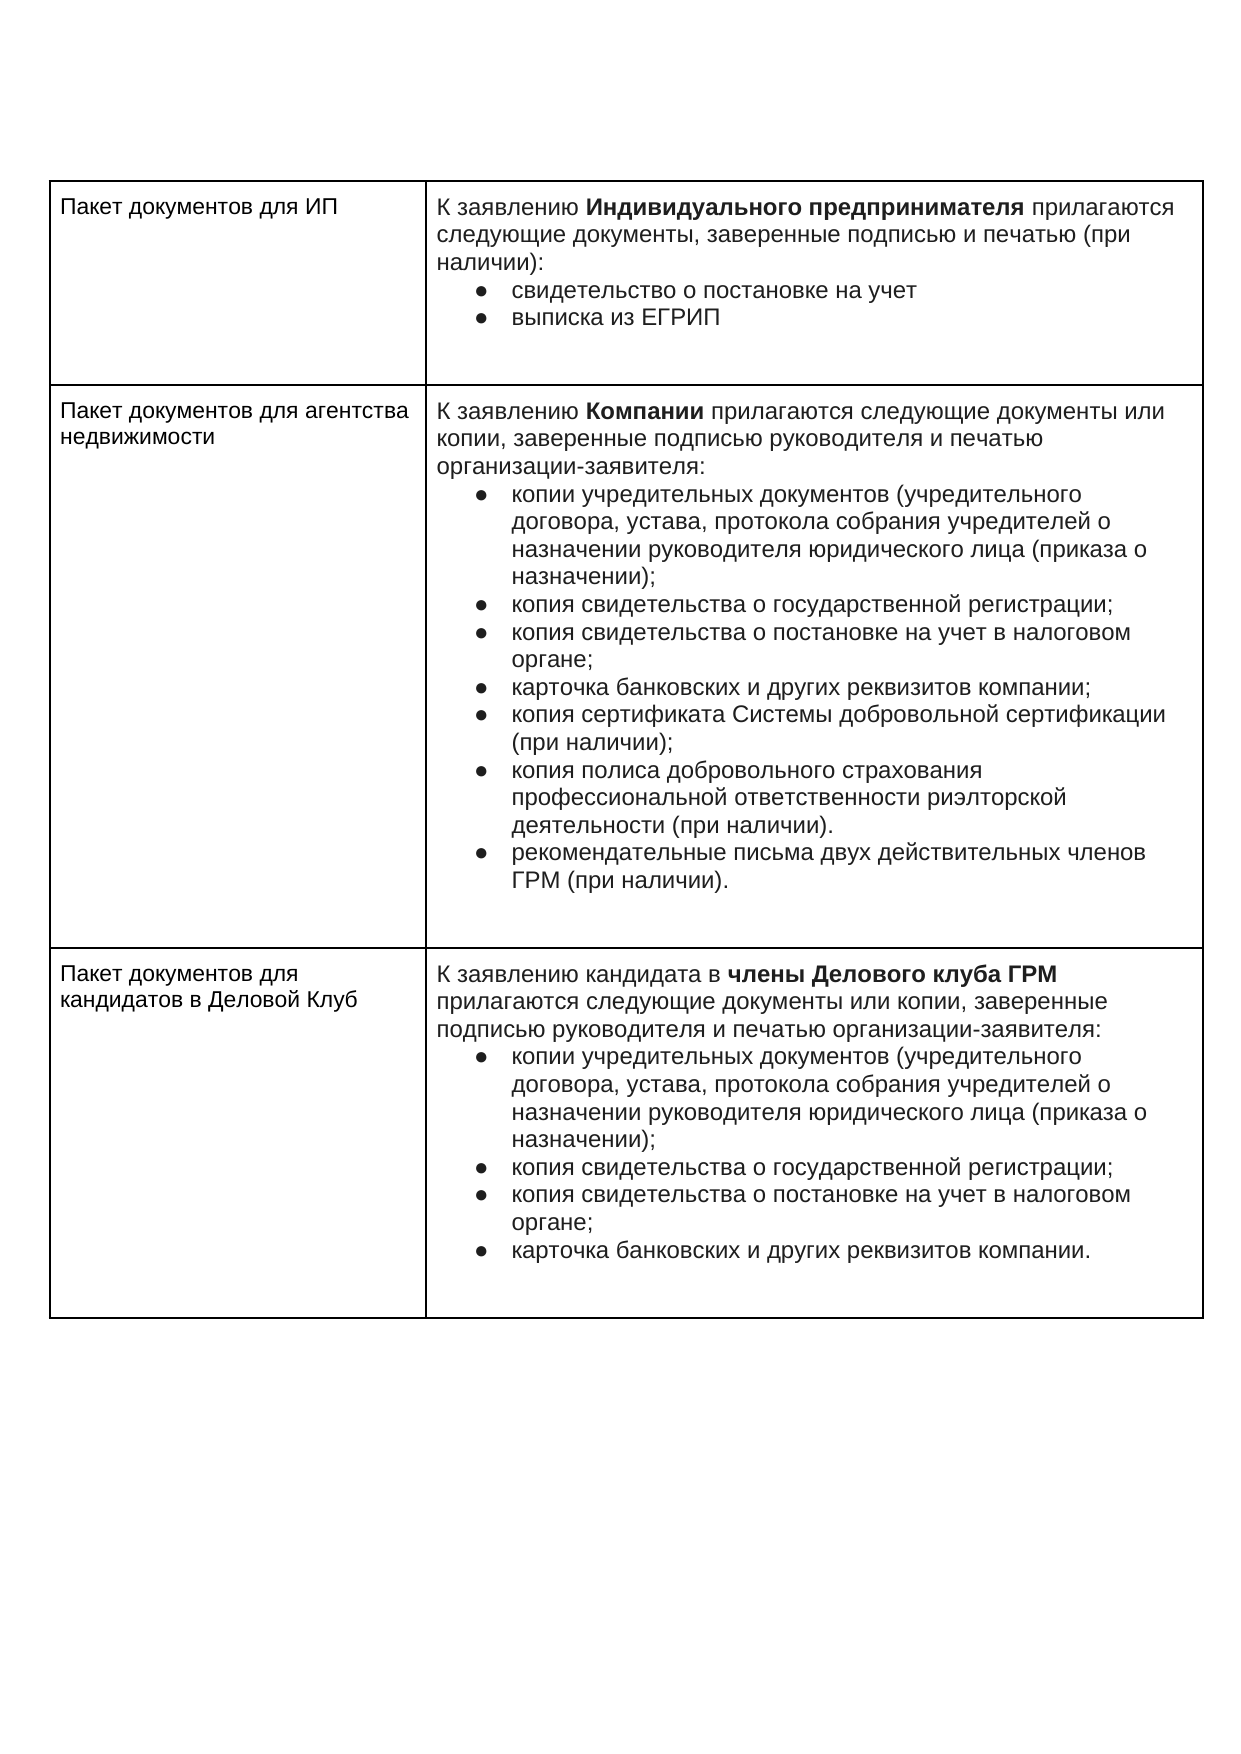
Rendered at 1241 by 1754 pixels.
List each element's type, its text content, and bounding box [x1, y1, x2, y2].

table_cell Пакет документов для агентства недвижимости [51, 386, 425, 947]
table_cell К заявлению Компании прилагаются следующие документы или копии, заверенные подписью руководителя и печатью организации-заявителя: копии учредительных документов (учредительного договора, устава, протокола собрания учредителей о назначении руководителя юридического лица (приказа о назначении); копия свидетельства о государственной регистрации; копия свидетельства о постановке на учет в налоговом органе; карточка банковских и других реквизитов компании; копия сертификата Системы добровольной сертификации (при наличии); копия полиса добровольного страхования профессиональной ответственности риэлторской деятельности (при наличии). рекомендательные письма двух действительных членов ГРМ (при наличии). [427, 386, 1202, 947]
table_cell Пакет документов для кандидатов в Деловой Клуб [51, 949, 425, 1317]
table_header К заявлению Индивидуального предпринимателя прилагаются следующие документы, заверенные подписью и печатью (при наличии): свидетельство о постановке на учет выписка из ЕГРИП [427, 182, 1202, 384]
table_cell К заявлению кандидата в члены Делового клуба ГРМ прилагаются следующие документы или копии, заверенные подписью руководителя и печатью организации-заявителя: копии учредительных документов (учредительного договора, устава, протокола собрания учредителей о назначении руководителя юридического лица (приказа о назначении); копия свидетельства о государственной регистрации; копия свидетельства о постановке на учет в налоговом органе; карточка банковских и других реквизитов компании. [427, 949, 1202, 1317]
table_header Пакет документов для ИП [51, 182, 425, 384]
